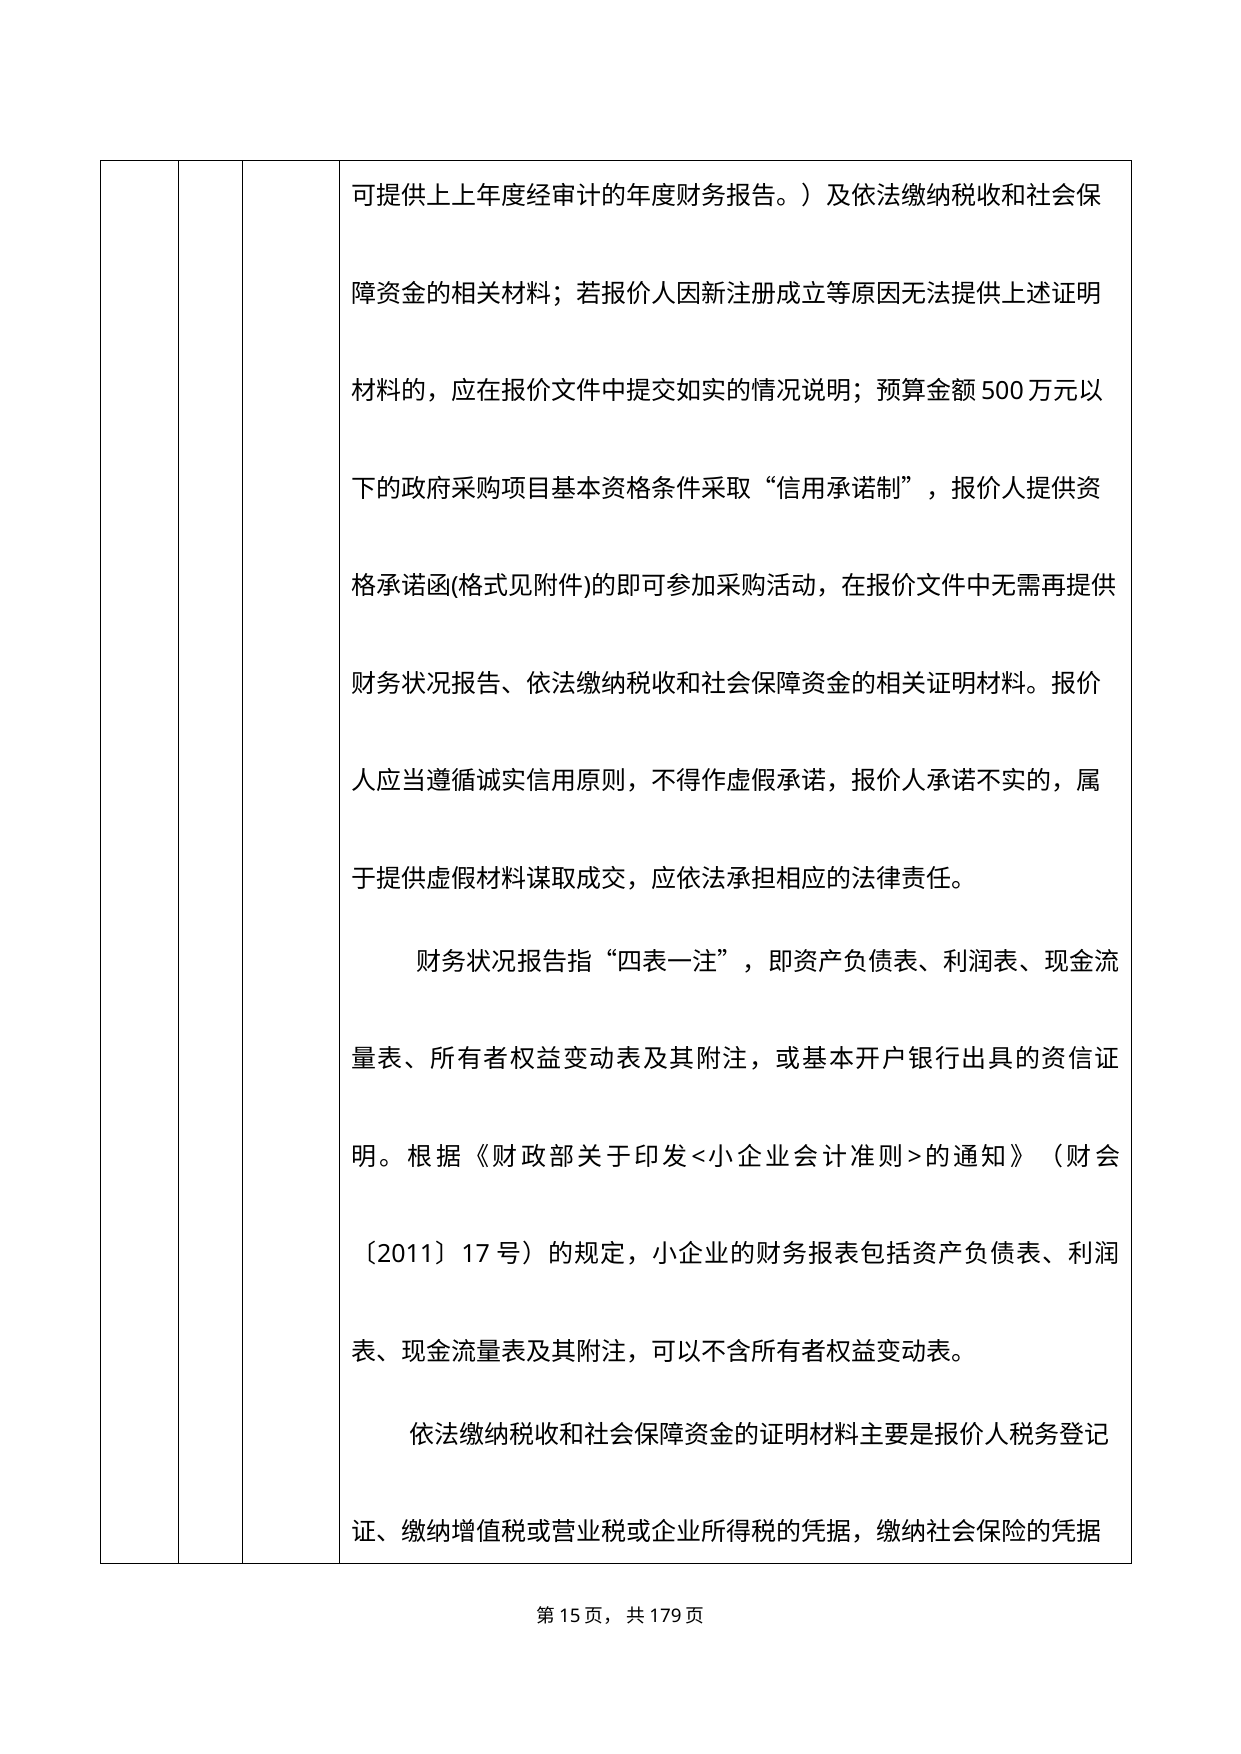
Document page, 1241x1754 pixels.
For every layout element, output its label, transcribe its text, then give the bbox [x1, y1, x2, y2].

table_cell 二 [179, 161, 242, 1562]
table_cell 1 [101, 161, 178, 1562]
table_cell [340, 161, 1131, 1562]
table_cell 3 [243, 161, 339, 1562]
